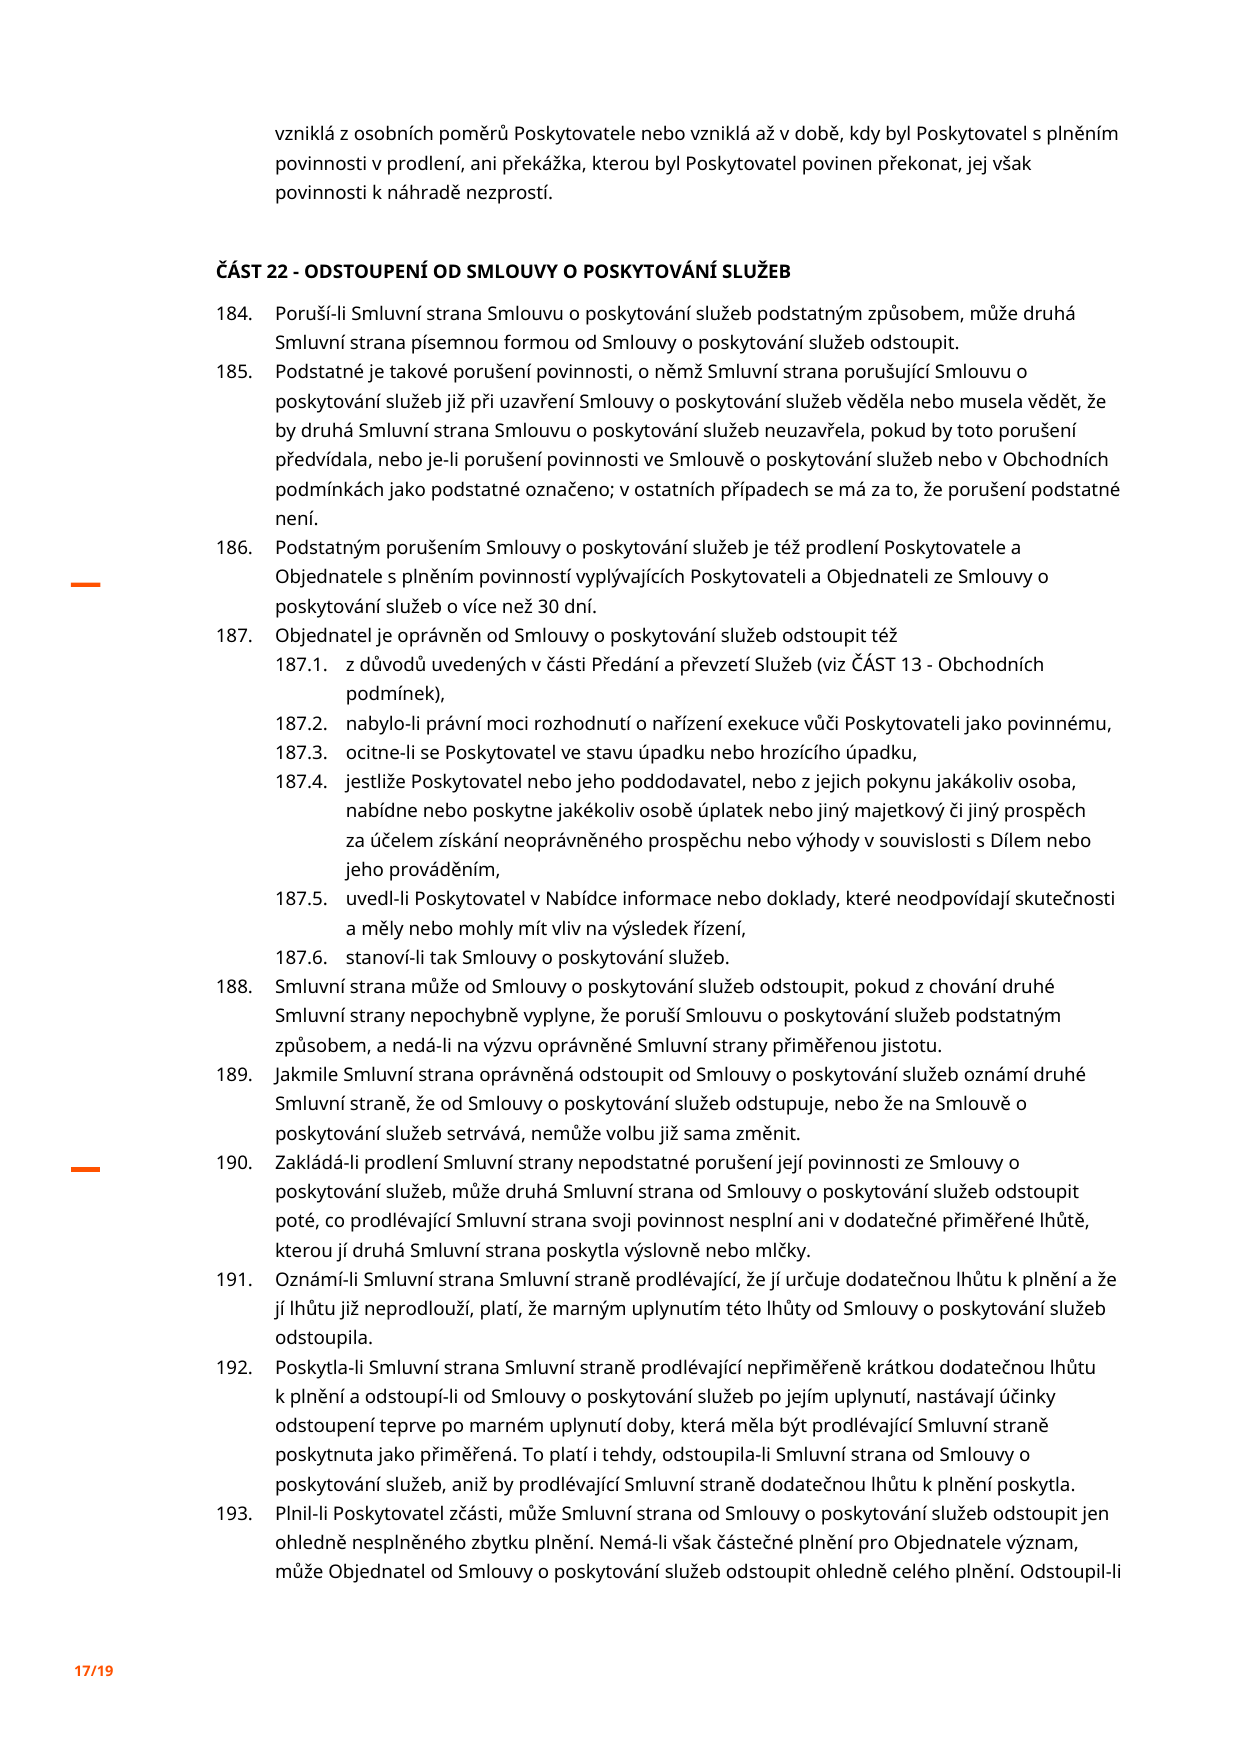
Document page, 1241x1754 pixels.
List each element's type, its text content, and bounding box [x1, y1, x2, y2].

list Poruší-li Smluvní strana Smlouvu o poskytování služeb podstatným způsobem, může druhá Smluvní strana písemnou formou od Smlouvy o poskytování služeb odstoupit. [216, 300, 1122, 355]
list Poskytla-li Smluvní strana Smluvní straně prodlévající nepřiměřeně krátkou dodatečnou lhůtu k plnění a odstoupí-li od Smlouvy o poskytování služeb po jejím uplynutí, nastávají účinky odstoupení teprve po marném uplynutí doby, která měla být prodlévající Smluvní straně poskytnuta jako přiměřená. To platí i tehdy, odstoupila-li Smluvní strana od Smlouvy o poskytování služeb, aniž by prodlévající Smluvní straně dodatečnou lhůtu k plnění poskytla. [216, 1354, 1122, 1497]
list Objednatel je oprávněn od Smlouvy o poskytování služeb odstoupit též [216, 622, 1122, 648]
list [216, 1500, 1122, 1584]
list jestliže Poskytovatel nebo jeho poddodavatel, nebo z jejich pokynu jakákoliv osoba, nabídne nebo poskytne jakékoliv osobě úplatek nebo jiný majetkový či jiný prospěch za účelem získání neoprávněného prospěchu nebo výhody v souvislosti s Dílem nebo jeho prováděním, [275, 768, 1122, 882]
list z důvodů uvedených v části Předání a převzetí Služeb (viz ČÁST 13 - Obchodních podmínek), [275, 651, 1122, 706]
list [216, 121, 1122, 205]
list ODSTOUPENÍ OD SMLOUVY O POSKYTOVÁNÍ SLUŽEB [216, 258, 1122, 284]
list Podstatné je takové porušení povinnosti, o němž Smluvní strana porušující Smlouvu o poskytování služeb již při uzavření Smlouvy o poskytování služeb věděla nebo musela vědět, že by druhá Smluvní strana Smlouvu o poskytování služeb neuzavřela, pokud by toto porušení předvídala, nebo je-li porušení povinnosti ve Smlouvě o poskytování služeb nebo v Obchodních podmínkách jako podstatné označeno; v ostatních případech se má za to, že porušení podstatné není. [216, 359, 1122, 531]
list ocitne-li se Poskytovatel ve stavu úpadku nebo hrozícího úpadku, [275, 739, 1122, 765]
list Jakmile Smluvní strana oprávněná odstoupit od Smlouvy o poskytování služeb oznámí druhé Smluvní straně, že od Smlouvy o poskytování služeb odstupuje, nebo že na Smlouvě o poskytování služeb setrvává, nemůže volbu již sama změnit. [216, 1061, 1122, 1145]
list Smluvní strana může od Smlouvy o poskytování služeb odstoupit, pokud z chování druhé Smluvní strany nepochybně vyplyne, že poruší Smlouvu o poskytování služeb podstatným způsobem, a nedá-li na výzvu oprávněné Smluvní strany přiměřenou jistotu. [216, 973, 1122, 1057]
list nabylo-li právní moci rozhodnutí o nařízení exekuce vůči Poskytovateli jako povinnému, [275, 710, 1122, 736]
list stanoví-li tak Smlouvy o poskytování služeb. [275, 944, 1122, 970]
list uvedl-li Poskytovatel v Nabídce informace nebo doklady, které neodpovídají skutečnosti a měly nebo mohly mít vliv na výsledek řízení, [275, 886, 1122, 940]
list Oznámí-li Smluvní strana Smluvní straně prodlévající, že jí určuje dodatečnou lhůtu k plnění a že jí lhůtu již neprodlouží, platí, že marným uplynutím této lhůty od Smlouvy o poskytování služeb odstoupila. [216, 1266, 1122, 1350]
list Zakládá-li prodlení Smluvní strany nepodstatné porušení její povinnosti ze Smlouvy o poskytování služeb, může druhá Smluvní strana od Smlouvy o poskytování služeb odstoupit poté, co prodlévající Smluvní strana svoji povinnost nesplní ani v dodatečné přiměřené lhůtě, kterou jí druhá Smluvní strana poskytla výslovně nebo mlčky. [216, 1149, 1122, 1262]
list Podstatným porušením Smlouvy o poskytování služeb je též prodlení Poskytovatele a Objednatele s plněním povinností vyplývajících Poskytovateli a Objednateli ze Smlouvy o poskytování služeb o více než 30 dní. [216, 534, 1122, 618]
